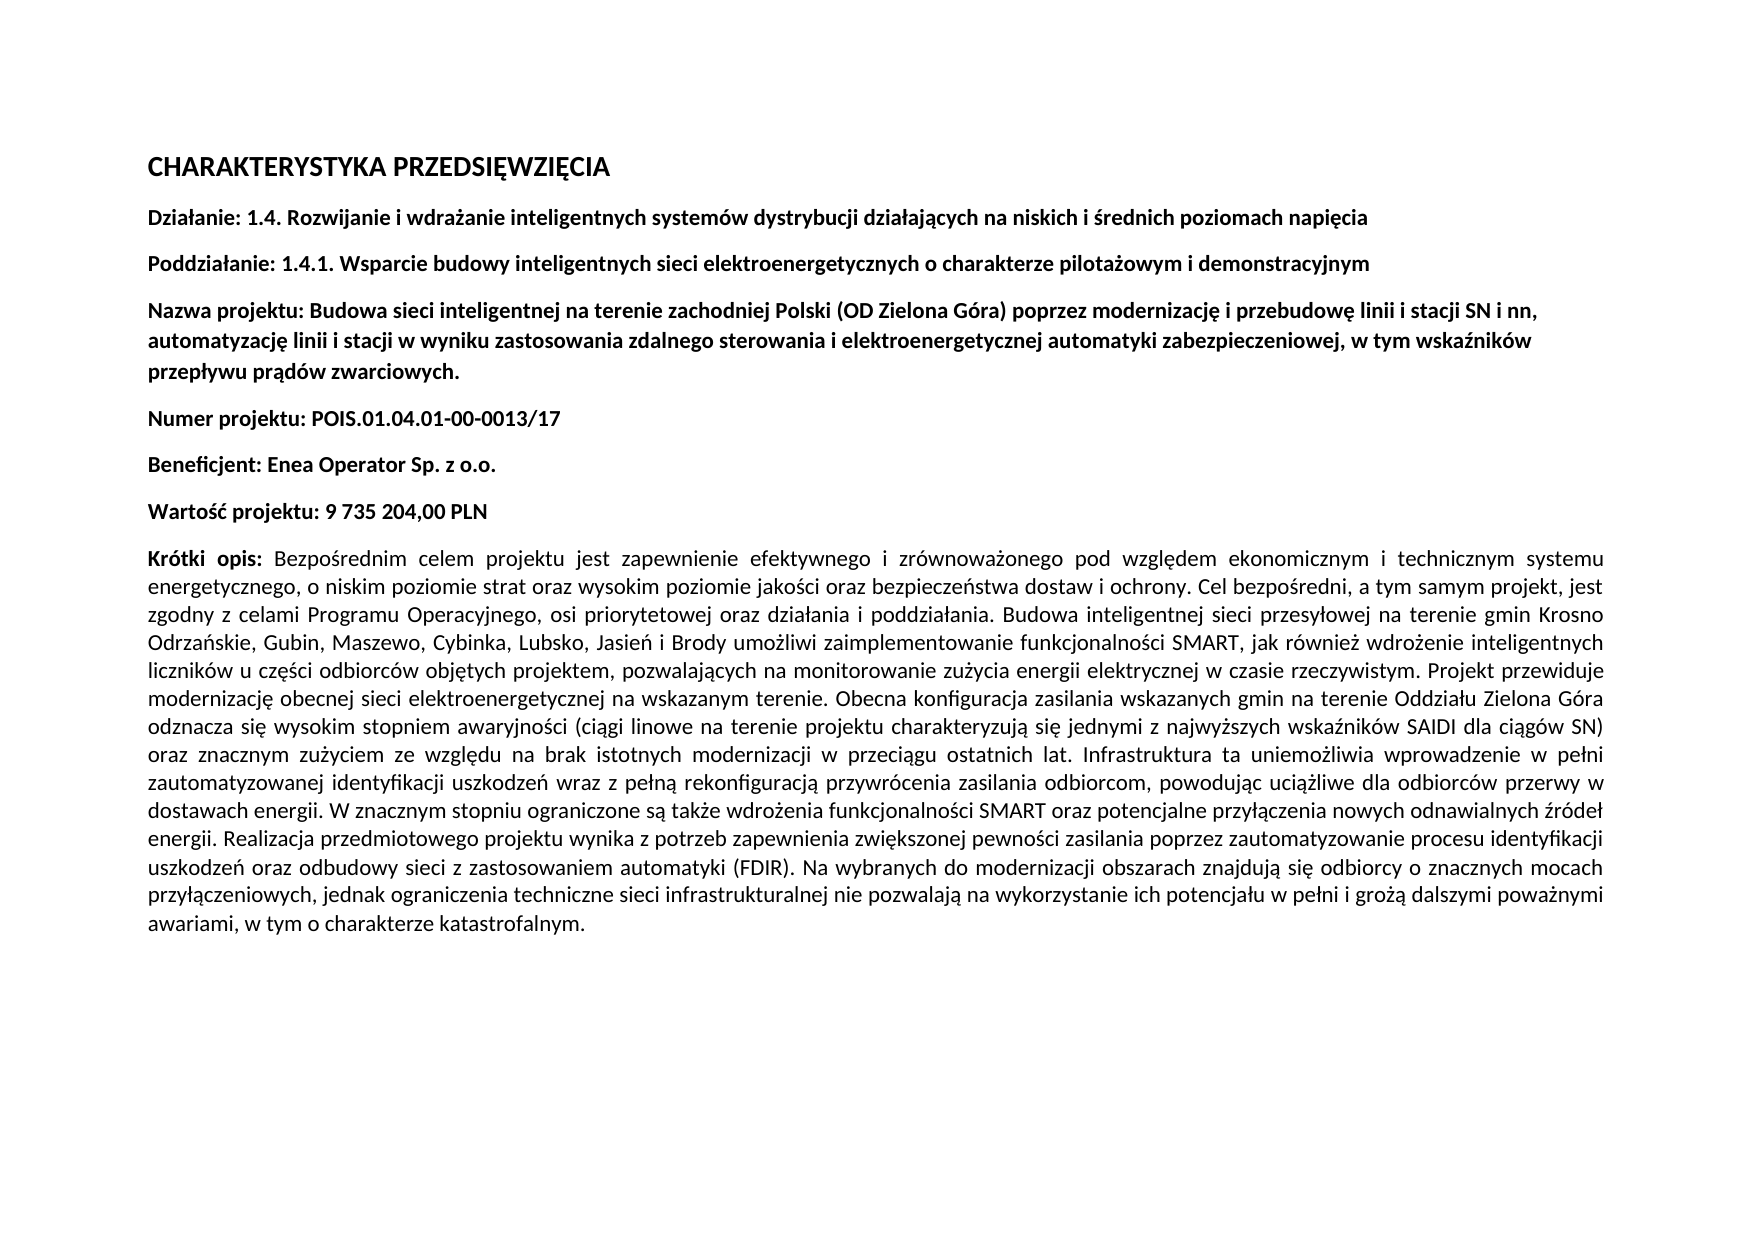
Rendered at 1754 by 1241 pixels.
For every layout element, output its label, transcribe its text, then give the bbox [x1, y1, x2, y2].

text Numer projektu: POIS.01.04.01-00-0013/17 [148, 404, 1606, 432]
text Poddziałanie: 1.4.1. Wsparcie budowy inteligentnych sieci elektroenergetycznych o charakterze pilotażowym i demonstracyjnym [148, 249, 1606, 278]
text Krótki opis: Bezpośrednim celem projektu jest zapewnienie efektywnego i zrównoważonego pod względem ekonomicznym i technicznym systemu energetycznego, o niskim poziomie strat oraz wysokim poziomie jakości oraz bezpieczeństwa dostaw i ochrony. Cel bezpośredni, a tym samym projekt, jest zgodny z celami Programu Operacyjnego, osi priorytetowej oraz działania i poddziałania. Budowa inteligentnej sieci przesyłowej na terenie gmin Krosno Odrzańskie, Gubin, Maszewo, Cybinka, Lubsko, Jasień i Brody umożliwi zaimplementowanie funkcjonalności SMART, jak również wdrożenie inteligentnych liczników u części odbiorców objętych projektem, pozwalających na monitorowanie zużycia energii elektrycznej w czasie rzeczywistym. Projekt przewiduje modernizację obecnej sieci elektroenergetycznej na wskazanym terenie. Obecna konfiguracja zasilania wskazanych gmin na terenie Oddziału Zielona Góra odznacza się wysokim stopniem awaryjności (ciągi linowe na terenie projektu charakteryzują się jednymi z najwyższych wskaźników SAIDI dla ciągów SN) oraz znacznym zużyciem ze względu na brak istotnych modernizacji w przeciągu ostatnich lat. Infrastruktura ta uniemożliwia wprowadzenie w pełni zautomatyzowanej identyfikacji uszkodzeń wraz z pełną rekonfiguracją przywrócenia zasilania odbiorcom, powodując uciążliwe dla odbiorców przerwy w dostawach energii. W znacznym stopniu ograniczone są także wdrożenia funkcjonalności SMART oraz potencjalne przyłączenia nowych odnawialnych źródeł energii. Realizacja przedmiotowego projektu wynika z potrzeb zapewnienia zwiększonej pewności zasilania poprzez zautomatyzowanie procesu identyfikacji uszkodzeń oraz odbudowy sieci z zastosowaniem automatyki (FDIR). Na wybranych do modernizacji obszarach znajdują się odbiorcy o znacznych mocach przyłączeniowych, jednak ograniczenia techniczne sieci infrastrukturalnej nie pozwalają na wykorzystanie ich potencjału w pełni i grożą dalszymi poważnymi awariami, w tym o charakterze katastrofalnym. [148, 544, 1606, 937]
text Działanie: 1.4. Rozwijanie i wdrażanie inteligentnych systemów dystrybucji działających na niskich i średnich poziomach napięcia [148, 203, 1606, 231]
text Beneficjent: Enea Operator Sp. z o.o. [148, 451, 1606, 479]
text Nazwa projektu: Budowa sieci inteligentnej na terenie zachodniej Polski (OD Zielona Góra) poprzez modernizację i przebudowę linii i stacji SN i nn, automatyzację linii i stacji w wyniku zastosowania zdalnego sterowania i elektroenergetycznej automatyki zabezpieczeniowej, w tym wskaźników przepływu prądów zwarciowych. [148, 296, 1606, 385]
text Wartość projektu: 9 735 204,00 PLN [148, 497, 1606, 526]
text CHARAKTERYSTYKA PRZEDSIĘWZIĘCIA [148, 148, 1606, 183]
